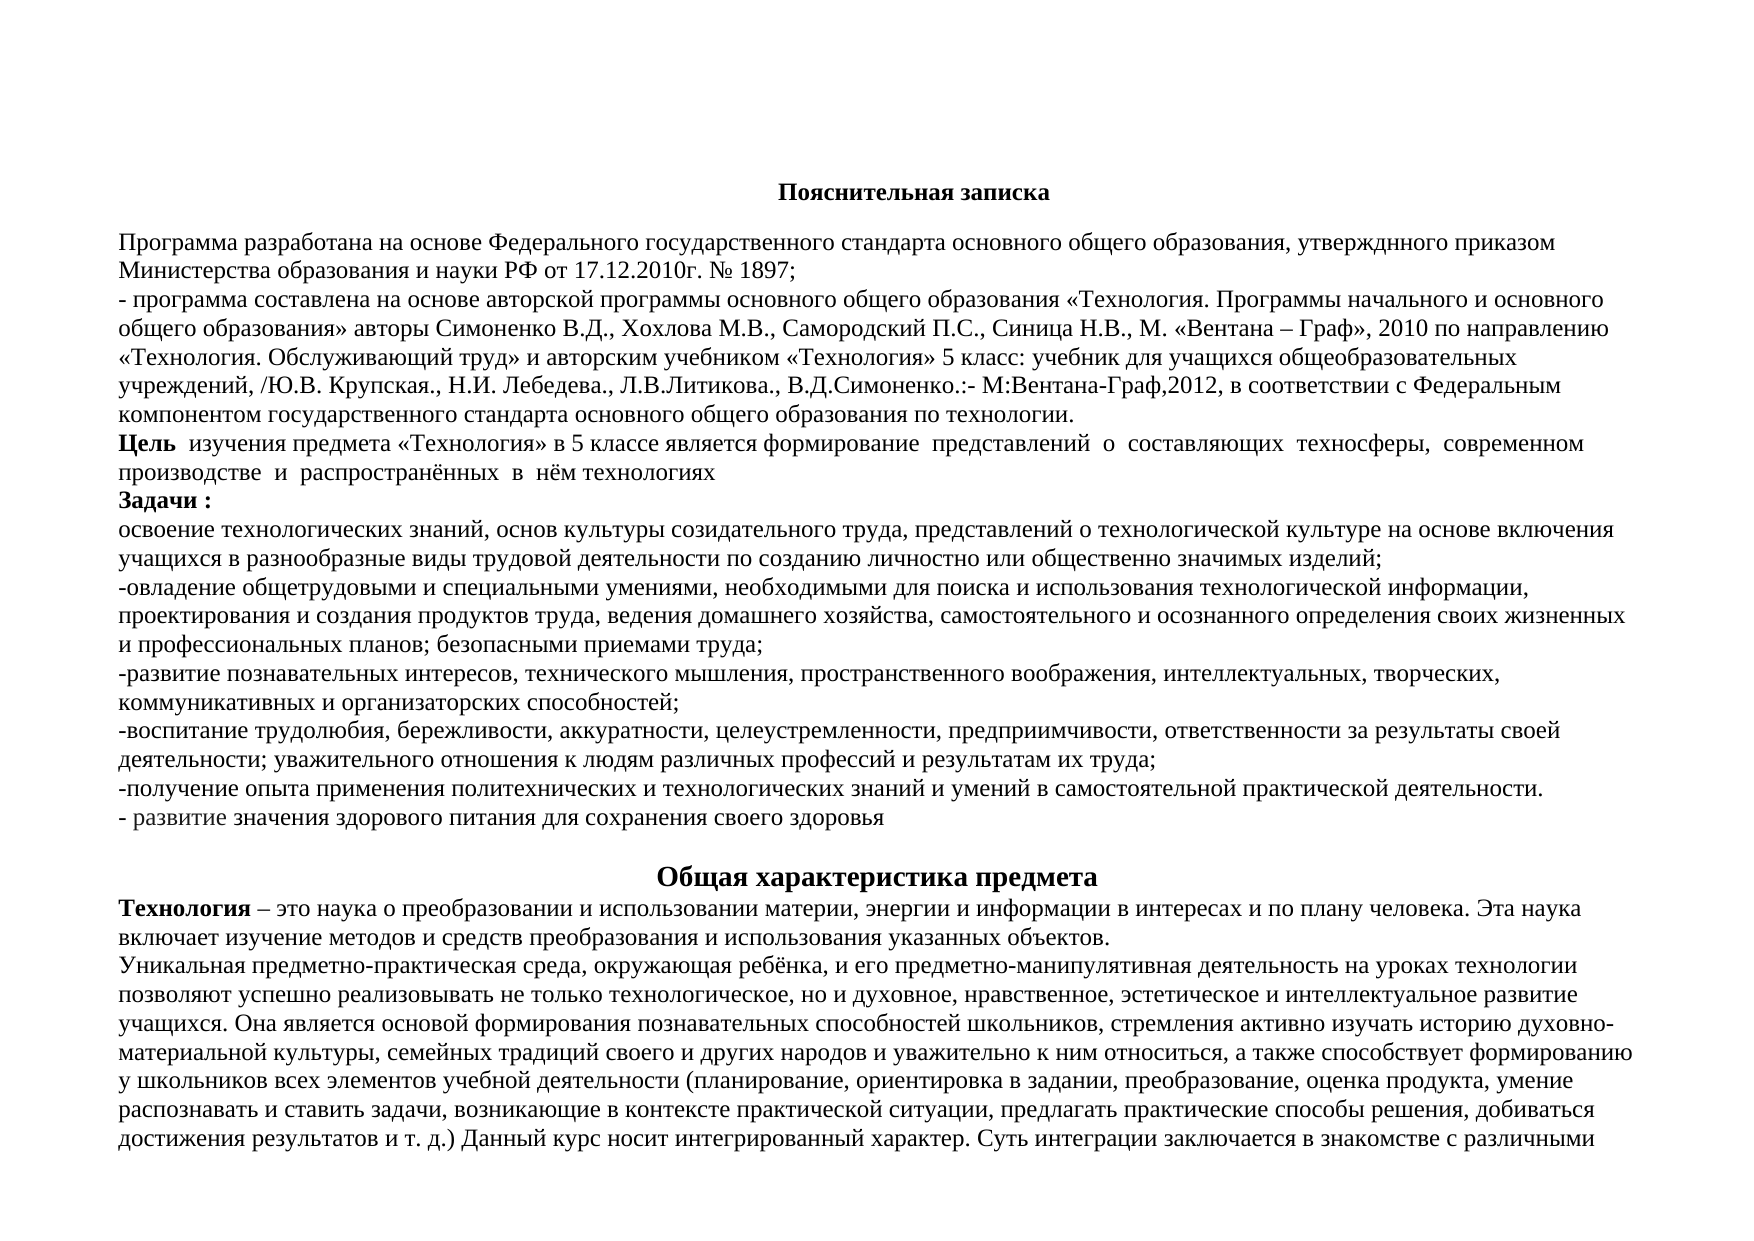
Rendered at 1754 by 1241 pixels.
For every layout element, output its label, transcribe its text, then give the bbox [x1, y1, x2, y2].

text Задачи : [118, 486, 1636, 514]
text Общая характеристика предмета [118, 859, 1636, 893]
text -получение опыта применения политехнических и технологических знаний и умений в самостоятельной практической деятельности. [118, 773, 1636, 802]
text Цель изучения предмета «Технология» в 5 классе является формирование представлений о составляющих техносферы, современном производстве и распространённых в нём технологиях [118, 428, 1636, 486]
text - программа составлена на основе авторской программы основного общего образования «Технология. Программы начального и основного общего образования» авторы Симоненко В.Д., Хохлова М.В., Самородский П.С., Синица Н.В., М. «Вентана – Граф», 2010 по направлению «Технология. Обслуживающий труд» и авторским учебником «Технология» 5 класс: учебник для учащихся общеобразовательных учреждений, /Ю.В. Крупская., Н.И. Лебедева., Л.В.Литикова., В.Д.Симоненко.:- М:Вентана-Граф,2012, в соответствии с Федеральным компонентом государственного стандарта основного общего образования по технологии. [118, 284, 1636, 428]
text - развитие значения здорового питания для сохранения своего здоровья [118, 802, 1636, 831]
text Технология – это наука о преобразовании и использовании материи, энергии и информации в интересах и по плану человека. Эта наука включает изучение методов и средств преобразования и использования указанных объектов. [118, 893, 1636, 950]
text -овладение общетрудовыми и специальными умениями, необходимыми для поиска и использования технологической информации, проектирования и создания продуктов труда, ведения домашнего хозяйства, самостоятельного и осознанного определения своих жизненных и профессиональных планов; безопасными приемами труда; [118, 572, 1636, 658]
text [118, 950, 1636, 1152]
text Программа разработана на основе Федерального государственного стандарта основного общего образования, утвержднного приказом Министерства образования и науки РФ от 17.12.2010г. № 1897; [118, 227, 1636, 284]
text -развитие познавательных интересов, технического мышления, пространственного воображения, интеллектуальных, творческих, коммуникативных и организаторских способностей; [118, 658, 1636, 716]
text освоение технологических знаний, основ культуры созидательного труда, представлений о технологической культуре на основе включения учащихся в разнообразные виды трудовой деятельности по созданию личностно или общественно значимых изделий; [118, 514, 1636, 572]
text Пояснительная записка [118, 177, 1636, 206]
text -воспитание трудолюбия, бережливости, аккуратности, целеустремленности, предприимчивости, ответственности за результаты своей деятельности; уважительного отношения к людям различных профессий и результатам их труда; [118, 716, 1636, 773]
